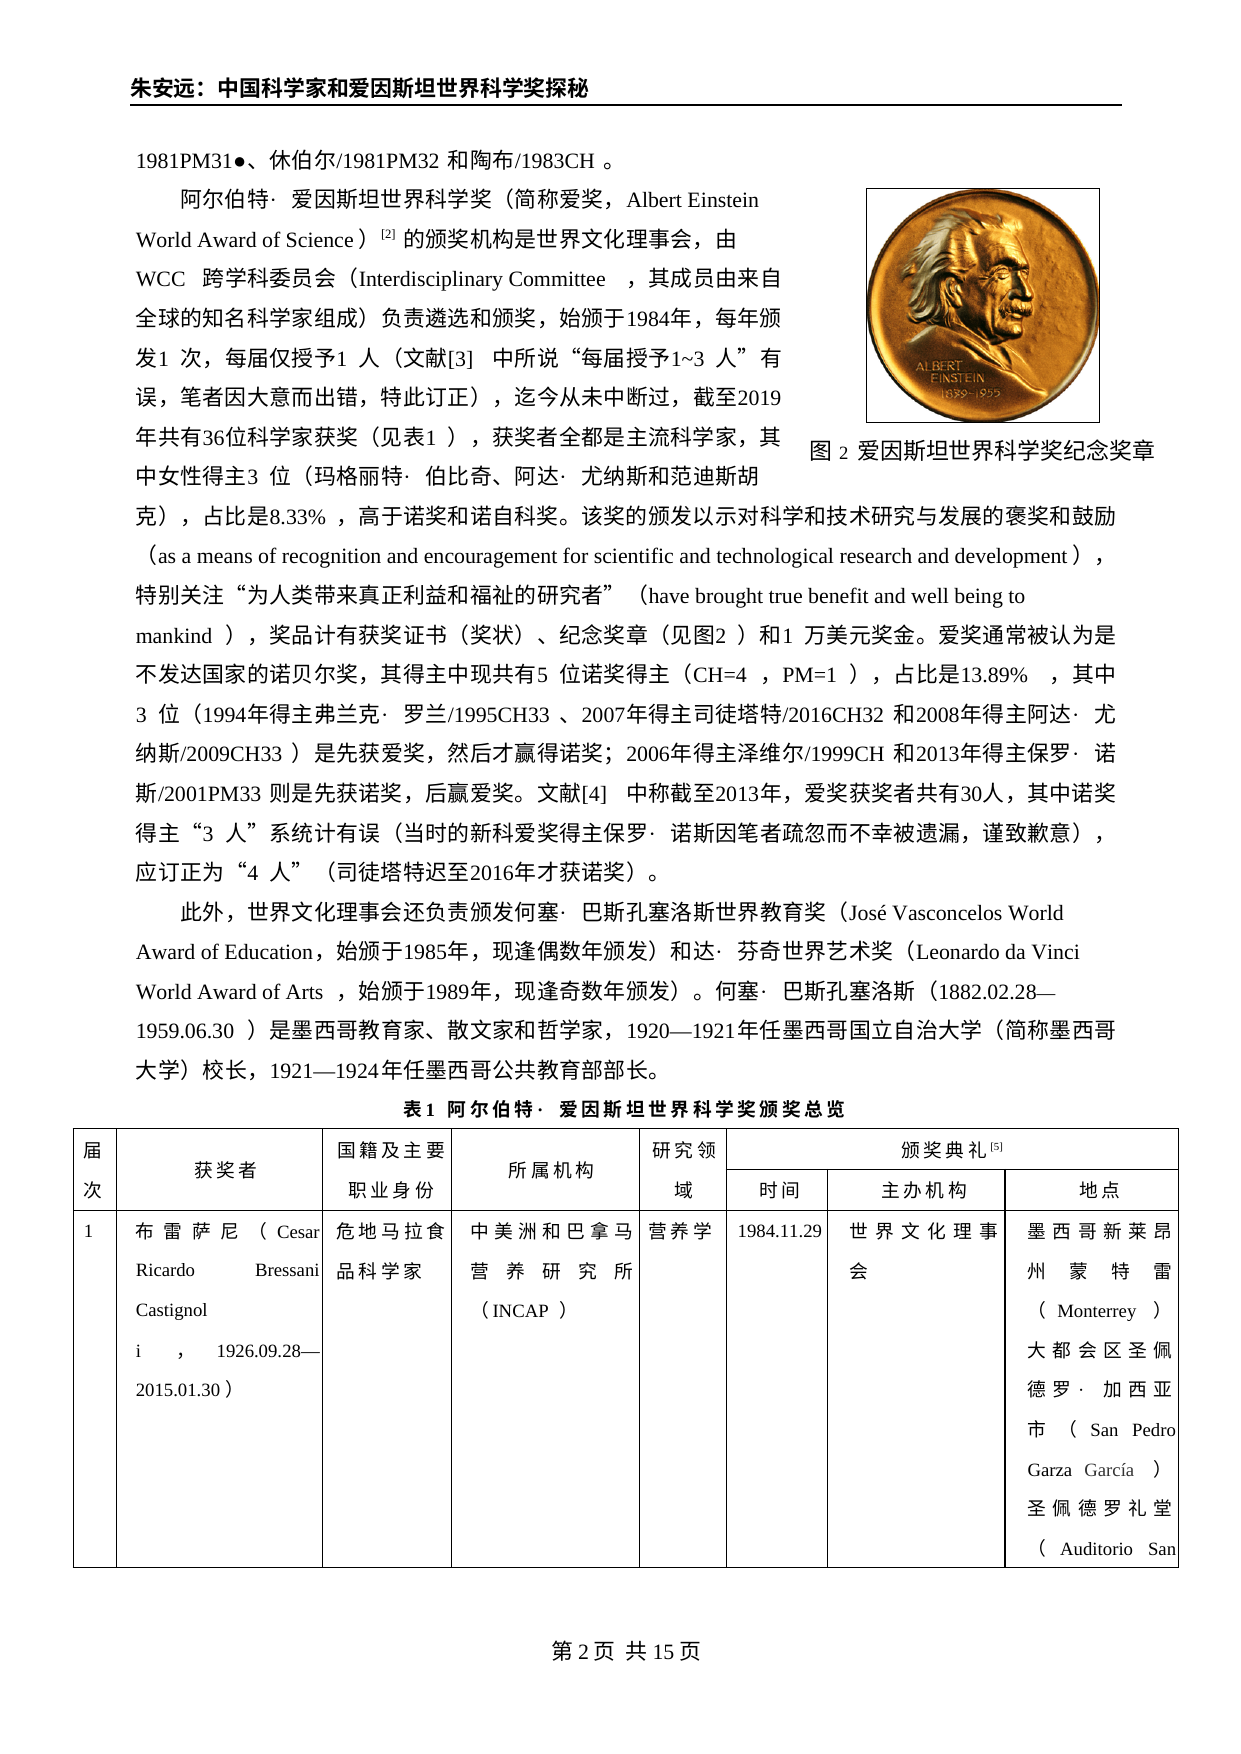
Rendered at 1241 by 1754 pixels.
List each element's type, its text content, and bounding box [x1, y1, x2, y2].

text 此外，世界文化理事会还负责颁发何塞·巴斯孔塞洛斯世界教育奖（José Vasconcelos World Award of Education，始颁于1985年，现逢偶数年颁发）和达·芬奇世界艺术奖（Leonardo da Vinci World Award of Arts，始颁于1989年，现逢奇数年颁发）。何塞·巴斯孔塞洛斯（1882.02.28—1959.06.30）是墨西哥教育家、散文家和哲学家，1920—1921年任墨西哥国立自治大学（简称墨西哥大学）校长，1921—1924年任墨西哥公共教育部部长。 [136, 891, 1116, 1089]
table_header 届次 [74, 1129, 116, 1209]
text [136, 139, 1116, 178]
table_cell 时间 [727, 1170, 827, 1209]
table_cell 1984.11.29 [727, 1211, 827, 1567]
table_header 获奖者 [117, 1129, 322, 1209]
table_cell 中美洲和巴拿马营养研究所（INCAP） [452, 1211, 639, 1567]
table_header 所属机构 [452, 1129, 639, 1209]
table_cell 世界文化理事会 [828, 1211, 1004, 1567]
table_cell 危地马拉食品科学家 [323, 1211, 451, 1567]
table_header 颁奖典礼[5] [727, 1129, 1178, 1169]
table_header 研究领域 [640, 1129, 726, 1209]
table_cell 主办机构 [828, 1170, 1004, 1209]
table_cell 地点 [1006, 1170, 1178, 1209]
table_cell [117, 1211, 322, 1567]
table_cell 1 [74, 1211, 116, 1567]
table_cell 营养学 [640, 1211, 726, 1567]
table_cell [1006, 1211, 1178, 1567]
table_header 国籍及主要 职业身份 [323, 1129, 451, 1209]
text 阿尔伯特·爱因斯坦世界科学奖（简称爱奖，Albert Einstein World Award of Science）[2]的颁奖机构是世界文化理事会，由WCC跨学科委员会（Interdisciplinary Committee，其成员由来自全球的知名科学家组成）负责遴选和颁奖，始颁于1984年，每年颁发1次，每届仅授予1人（文献[3]中所说“每届授予1~3人”有误，笔者因大意而出错，特此订正），迄今从未中断过，截至2019年共有36位科学家获奖（见表1），获奖者全都是主流科学家，其中女性得主3位（玛格丽特·伯比奇、阿达·尤纳斯和范迪斯胡克），占比是8.33%，高于诺奖和诺自科奖。该奖的颁发以示对科学和技术研究与发展的褒奖和鼓励（as a means of recognition and encouragement for scientific and technological research and development），特别关注“为人类带来真正利益和福祉的研究者”（have brought true benefit and well being to mankind），奖品计有获奖证书（奖状）、纪念奖章（见图2）和1万美元奖金。爱奖通常被认为是不发达国家的诺贝尔奖，其得主中现共有5位诺奖得主（CH=4，PM=1），占比是13.89%，其中3位（1994年得主弗兰克·罗兰/1995CH33、2007年得主司徒塔特/2016CH32和2008年得主阿达·尤纳斯/2009CH33）是先获爱奖，然后才赢得诺奖；2006年得主泽维尔/1999CH和2013年得主保罗·诺斯/2001PM33则是先获诺奖，后赢爱奖。文献[4]中称截至2013年，爱奖获奖者共有30人，其中诺奖得主“3人”系统计有误（当时的新科爱奖得主保罗·诺斯因笔者疏忽而不幸被遗漏，谨致歉意），应订正为“4人”（司徒塔特迟至2016年才获诺奖）。 [136, 178, 1116, 891]
text 表1 阿尔伯特·爱因斯坦世界科学奖颁奖总览 [136, 1089, 1116, 1128]
